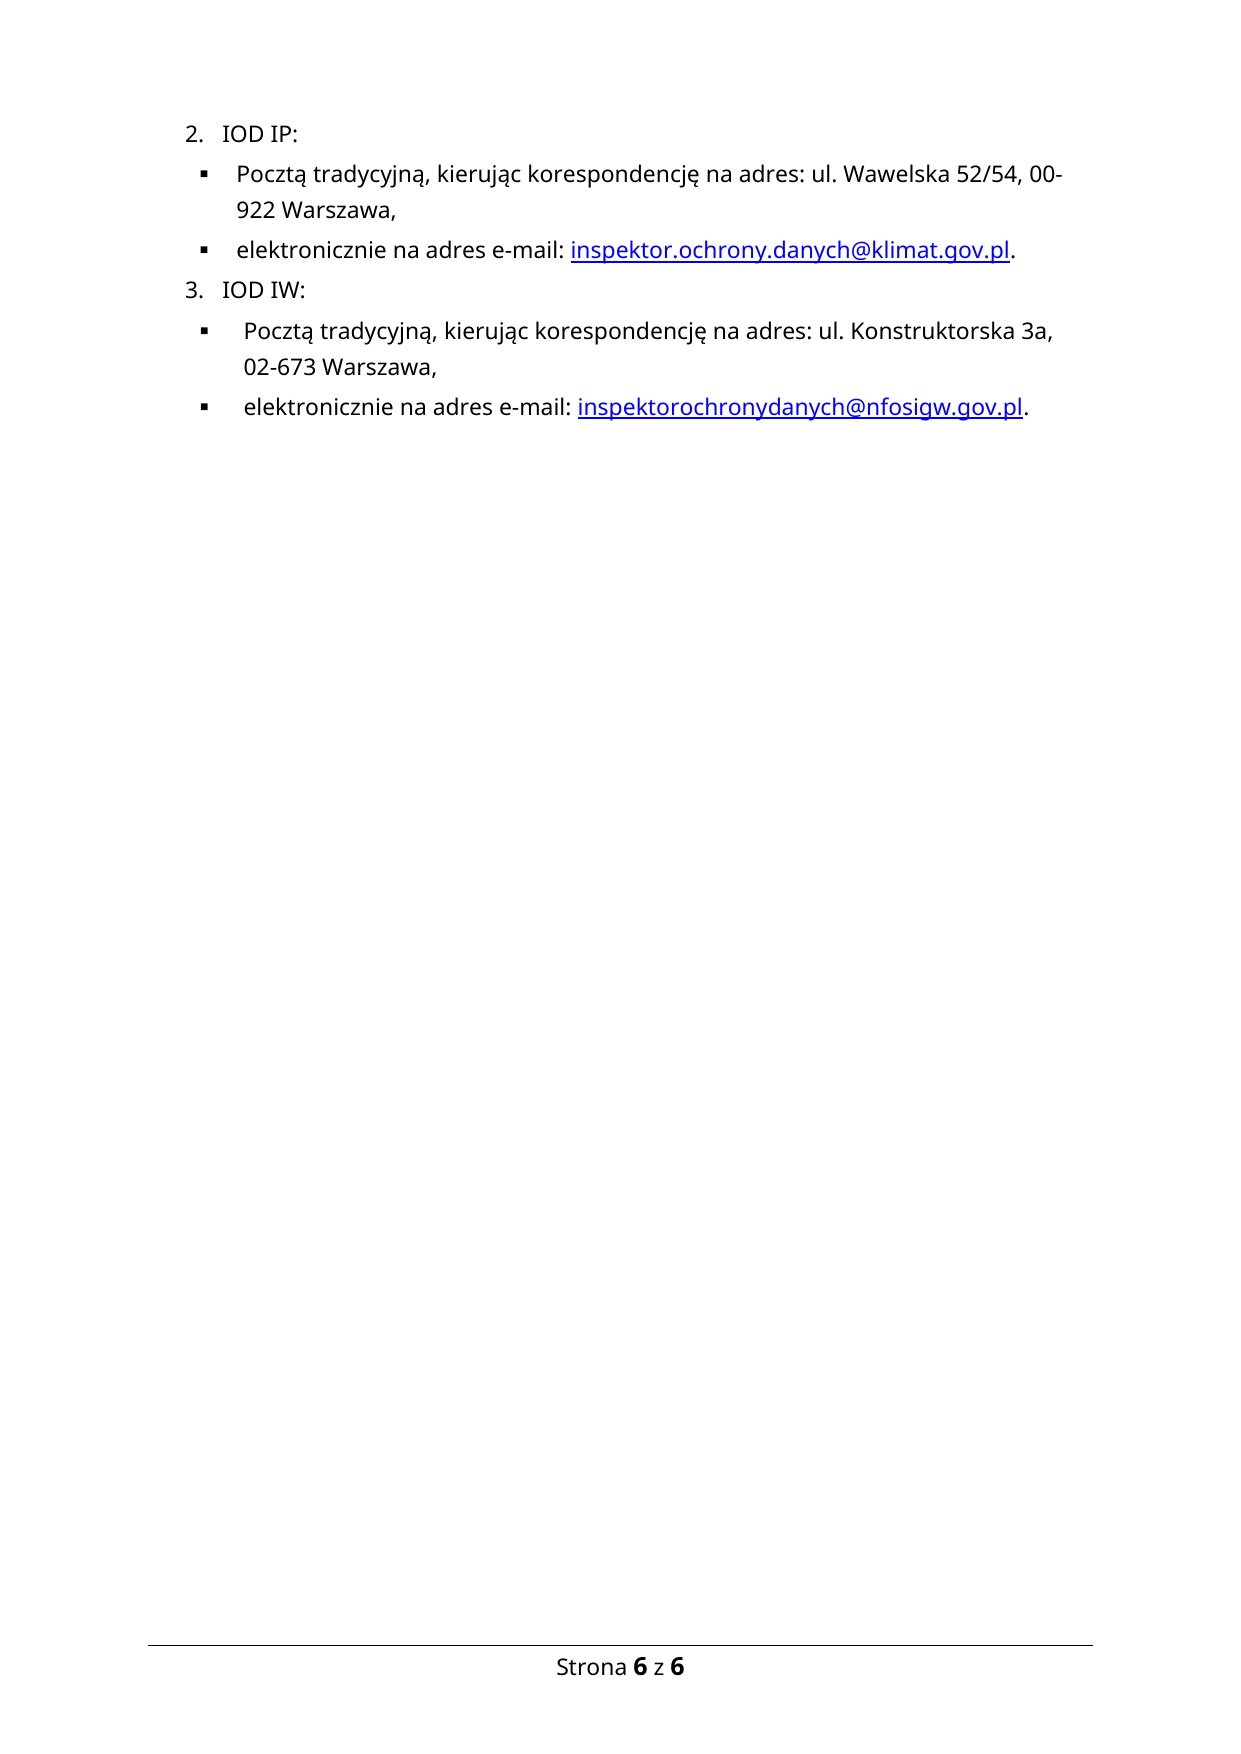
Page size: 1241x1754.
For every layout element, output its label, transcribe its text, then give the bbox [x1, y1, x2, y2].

list Pocztą tradycyjną, kierując korespondencję na adres: ul. Wawelska 52/54, 00-922 Warszawa, [199, 158, 1093, 226]
list elektronicznie na adres e-mail: inspektor.ochrony.danych@klimat.gov.pl. [199, 234, 1093, 266]
list IOD IW: [185, 274, 1093, 306]
list Pocztą tradycyjną, kierując korespondencję na adres: ul. Konstruktorska 3a, 02-673 Warszawa, [199, 314, 1093, 382]
list IOD IP: [185, 118, 1093, 149]
list elektronicznie na adres e-mail: inspektorochronydanych@nfosigw.gov.pl. [199, 391, 1093, 422]
